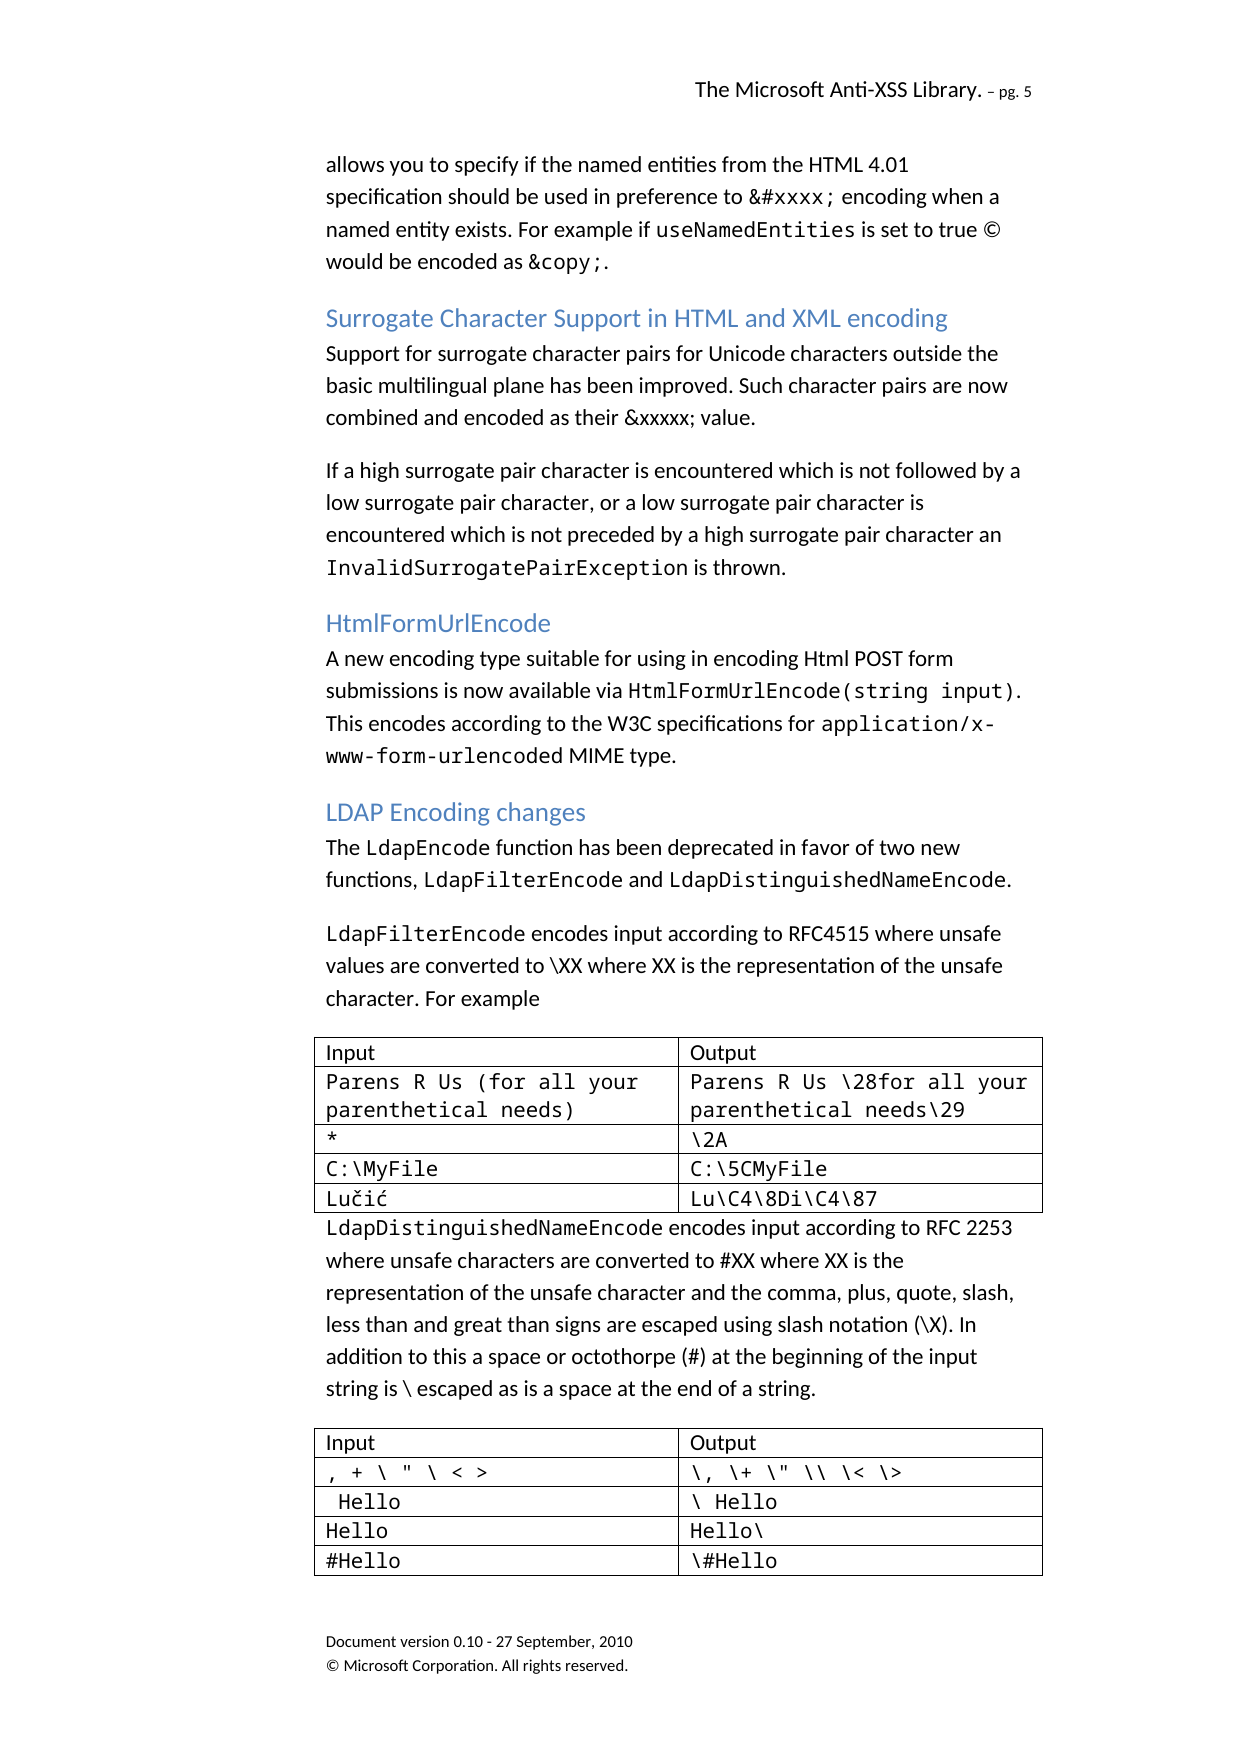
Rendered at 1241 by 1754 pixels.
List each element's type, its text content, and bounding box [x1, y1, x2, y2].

table_cell Hello [315, 1517, 678, 1545]
table_cell \ Hello [679, 1487, 1042, 1516]
table_cell Hello\ [679, 1517, 1042, 1545]
table_cell Parens R Us (for all your parenthetical needs) [315, 1067, 678, 1124]
table_cell C:\MyFile [315, 1154, 678, 1183]
table_header Input [315, 1429, 678, 1457]
text LdapDistinguishedNameEncode encodes input according to RFC 2253 where unsafe characters are converted to #XX where XX is the representation of the unsafe character and the comma, plus, quote, slash, less than and great than signs are escaped using slash notation (\X). In addition to this a space or octothorpe (#) at the beginning of the input string is \ escaped as is a space at the end of a string. [326, 1213, 1032, 1402]
table_header Input [315, 1038, 678, 1066]
table_cell * [315, 1125, 678, 1153]
table_cell Lučić [315, 1184, 678, 1212]
table_cell \, \+ \" \\ \< \> [679, 1458, 1042, 1486]
text LdapFilterEncode encodes input according to RFC4515 where unsafe values are converted to \XX where XX is the representation of the unsafe character. For example [326, 919, 1032, 1012]
table_header Output [679, 1038, 1042, 1066]
text Support for surrogate character pairs for Unicode characters outside the basic multilingual plane has been improved. Such character pairs are now combined and encoded as their &xxxxx; value. [326, 339, 1032, 431]
table_cell Hello [315, 1487, 678, 1516]
table_cell Parens R Us \28for all your parenthetical needs\29 [679, 1067, 1042, 1124]
text The LdapEncode function has been deprecated in favor of two new functions, LdapFilterEncode and LdapDistinguishedNameEncode. [326, 833, 1032, 894]
table_cell Lu\C4\8Di\C4\87 [679, 1184, 1042, 1212]
table_cell C:\5CMyFile [679, 1154, 1042, 1183]
table_cell \2A [679, 1125, 1042, 1153]
text If a high surrogate pair character is encountered which is not followed by a low surrogate pair character, or a low surrogate pair character is encountered which is not preceded by a high surrogate pair character an InvalidSurrogatePairException is thrown. [326, 456, 1032, 581]
text allows you to specify if the named entities from the HTML 4.01 specification should be used in preference to &#xxxx; encoding when a named entity exists. For example if useNamedEntities is set to true © would be encoded as &copy;. [326, 150, 1032, 276]
text A new encoding type suitable for using in encoding Html POST form submissions is now available via HtmlFormUrlEncode(string input). This encodes according to the W3C specifications for application/x-www-form-urlencoded MIME type. [326, 644, 1032, 770]
subtitle LDAP Encoding changes [326, 795, 1032, 828]
table_cell , + \ " \ < > [315, 1458, 678, 1486]
table_header Output [679, 1429, 1042, 1457]
subtitle Surrogate Character Support in HTML and XML encoding [326, 301, 1032, 334]
subtitle HtmlFormUrlEncode [326, 606, 1032, 639]
table_cell \#Hello [679, 1546, 1042, 1574]
table_cell #Hello [315, 1546, 678, 1574]
